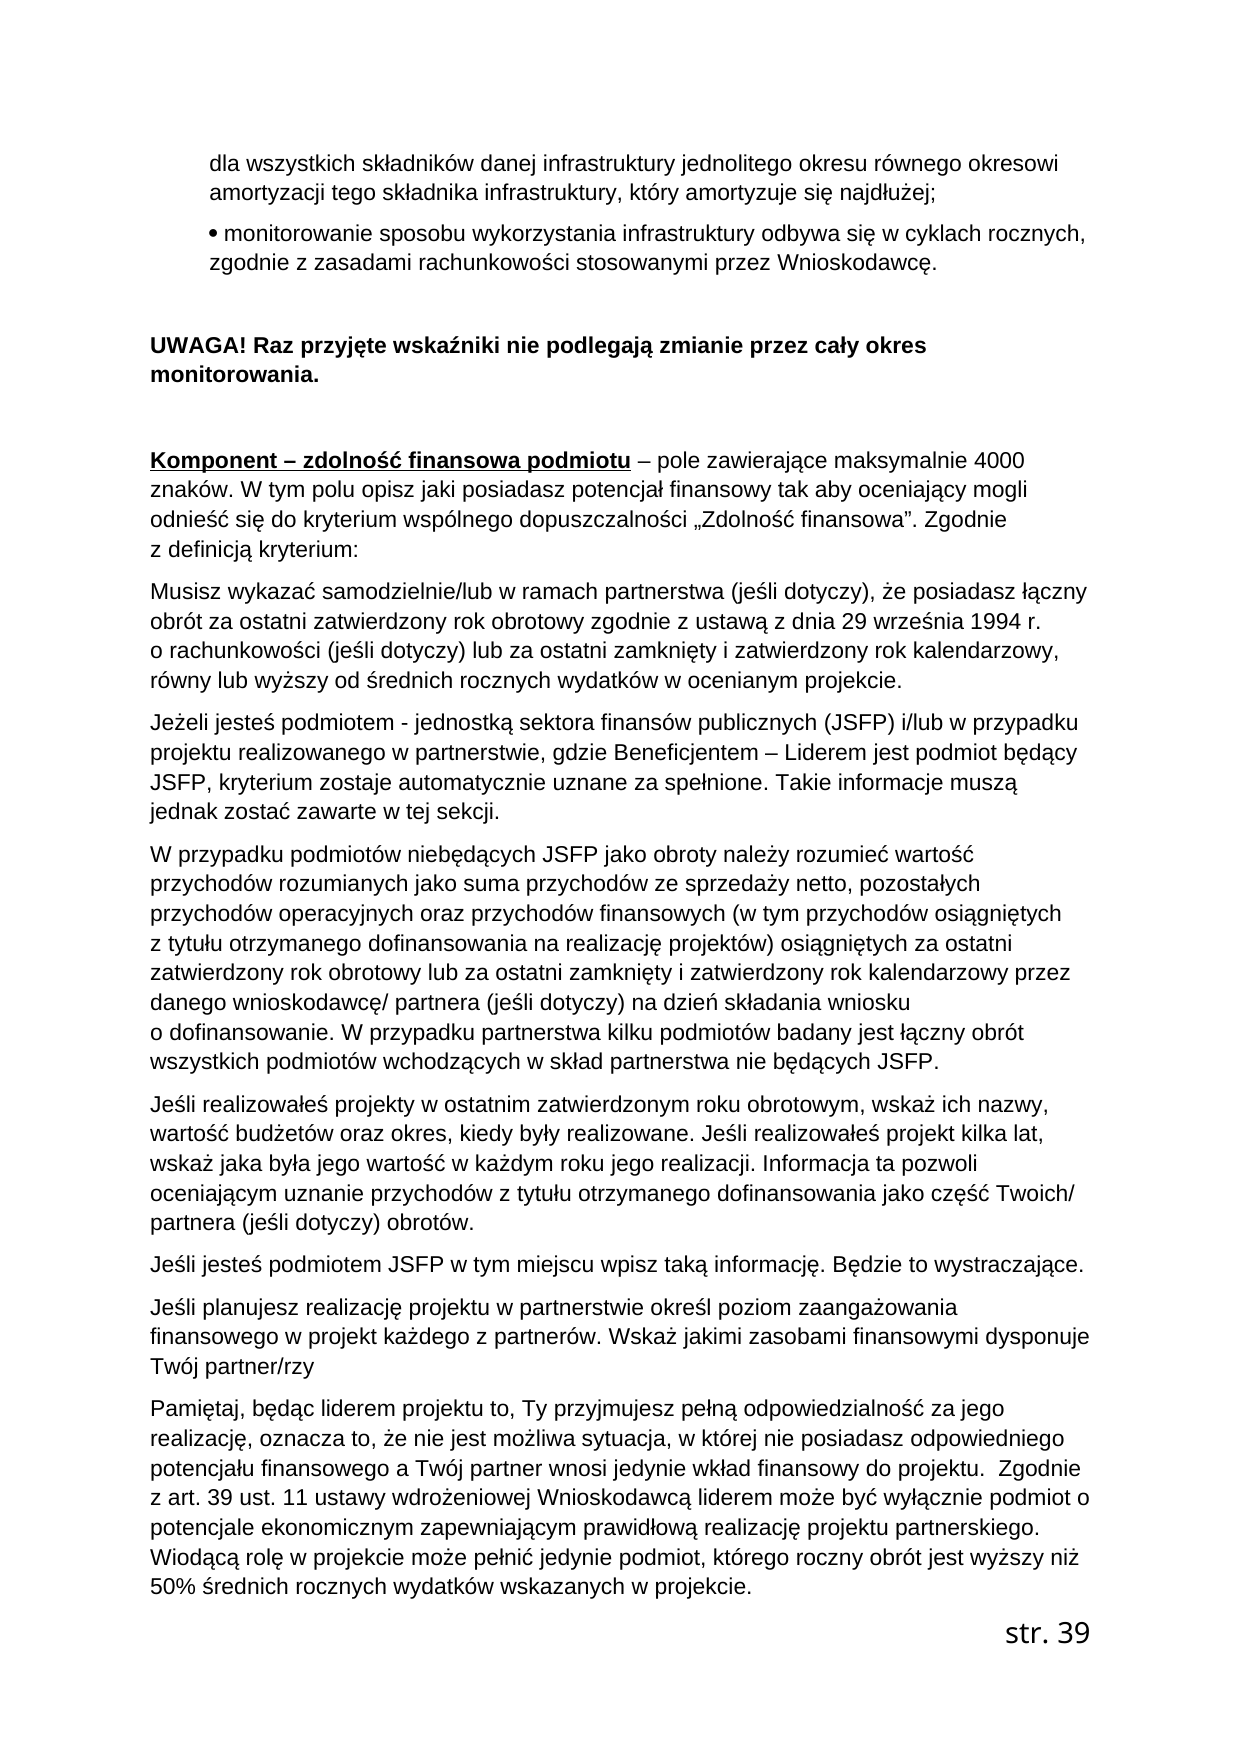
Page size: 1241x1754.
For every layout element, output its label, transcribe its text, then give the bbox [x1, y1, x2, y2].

text UWAGA! Raz przyjęte wskaźniki nie podlegają zmianie przez cały okres monitorowania. [150, 332, 1090, 388]
text Jeżeli jesteś podmiotem - jednostką sektora finansów publicznych (JSFP) i/lub w przypadku projektu realizowanego w partnerstwie, gdzie Beneficjentem – Liderem jest podmiot będący JSFP, kryterium zostaje automatycznie uznane za spełnione. Takie informacje muszą jednak zostać zawarte w tej sekcji. [150, 709, 1090, 825]
text Jeśli planujesz realizację projektu w partnerstwie określ poziom zaangażowania finansowego w projekt każdego z partnerów. Wskaż jakimi zasobami finansowymi dysponuje Twój partner/rzy [150, 1294, 1090, 1379]
text Komponent – zdolność finansowa podmiotu – pole zawierające maksymalnie 4000 znaków. W tym polu opisz jaki posiadasz potencjał finansowy tak aby oceniający mogli odnieść się do kryterium wspólnego dopuszczalności „Zdolność finansowa”. Zgodnie z definicją kryterium: [150, 447, 1090, 562]
text Pamiętaj, będąc liderem projektu to, Ty przyjmujesz pełną odpowiedzialność za jego realizację, oznacza to, że nie jest możliwa sytuacja, w której nie posiadasz odpowiedniego potencjału finansowego a Twój partner wnosi jedynie wkład finansowy do projektu. Zgodnie z art. 39 ust. 11 ustawy wdrożeniowej Wnioskodawcą liderem może być wyłącznie podmiot o potencjale ekonomicznym zapewniającym prawidłową realizację projektu partnerskiego. Wiodącą rolę w projekcie może pełnić jedynie podmiot, którego roczny obrót jest wyższy niż 50% średnich rocznych wydatków wskazanych w projekcie. [150, 1395, 1090, 1600]
list monitorowanie sposobu wykorzystania infrastruktury odbywa się w cyklach rocznych, zgodnie z zasadami rachunkowości stosowanymi przez Wnioskodawcę. [209, 220, 1090, 276]
text Musisz wykazać samodzielnie/lub w ramach partnerstwa (jeśli dotyczy), że posiadasz łączny obrót za ostatni zatwierdzony rok obrotowy zgodnie z ustawą z dnia 29 września 1994 r. o rachunkowości (jeśli dotyczy) lub za ostatni zamknięty i zatwierdzony rok kalendarzowy, równy lub wyższy od średnich rocznych wydatków w ocenianym projekcie. [150, 578, 1090, 693]
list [209, 150, 1090, 205]
text Jeśli jesteś podmiotem JSFP w tym miejscu wpisz taką informację. Będzie to wystraczające. [150, 1251, 1090, 1278]
text W przypadku podmiotów niebędących JSFP jako obroty należy rozumieć wartość przychodów rozumianych jako suma przychodów ze sprzedaży netto, pozostałych przychodów operacyjnych oraz przychodów finansowych (w tym przychodów osiągniętych z tytułu otrzymanego dofinansowania na realizację projektów) osiągniętych za ostatni zatwierdzony rok obrotowy lub za ostatni zamknięty i zatwierdzony rok kalendarzowy przez danego wnioskodawcę/ partnera (jeśli dotyczy) na dzień składania wniosku o dofinansowanie. W przypadku partnerstwa kilku podmiotów badany jest łączny obrót wszystkich podmiotów wchodzących w skład partnerstwa nie będących JSFP. [150, 841, 1090, 1075]
text Jeśli realizowałeś projekty w ostatnim zatwierdzonym roku obrotowym, wskaż ich nazwy, wartość budżetów oraz okres, kiedy były realizowane. Jeśli realizowałeś projekt kilka lat, wskaż jaka była jego wartość w każdym roku jego realizacji. Informacja ta pozwoli oceniającym uznanie przychodów z tytułu otrzymanego dofinansowania jako część Twoich/ partnera (jeśli dotyczy) obrotów. [150, 1091, 1090, 1236]
